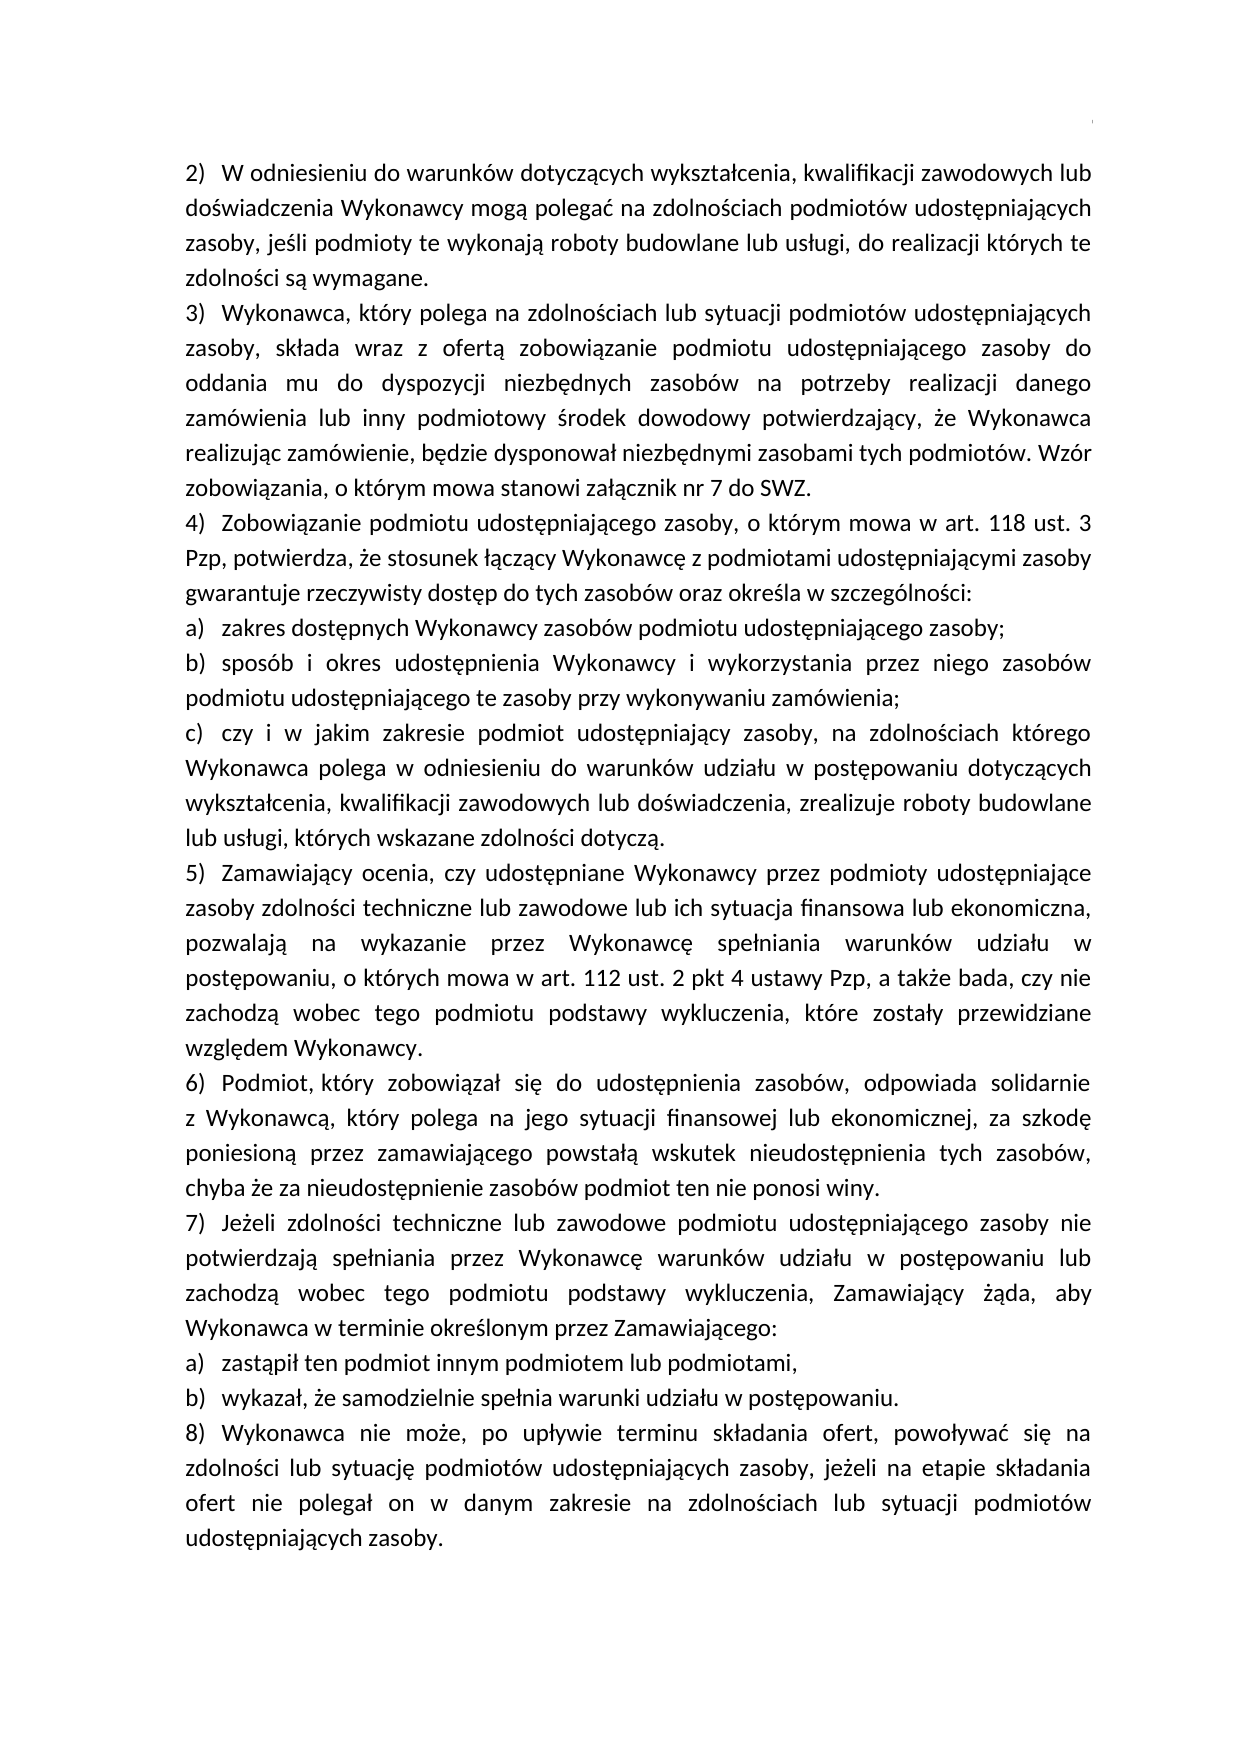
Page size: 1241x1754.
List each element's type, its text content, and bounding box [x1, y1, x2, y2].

list 2) W odniesieniu do warunków dotyczących wykształcenia, kwalifikacji zawodowych lub doświadczenia Wykonawcy mogą polegać na zdolnościach podmiotów udostępniających zasoby, jeśli podmioty te wykonają roboty budowlane lub usługi, do realizacji których te zdolności są wymagane. [185, 157, 1093, 292]
list 7) Jeżeli zdolności techniczne lub zawodowe podmiotu udostępniającego zasoby nie potwierdzają spełniania przez Wykonawcę warunków udziału w postępowaniu lub zachodzą wobec tego podmiotu podstawy wykluczenia, Zamawiający żąda, aby Wykonawca w terminie określonym przez Zamawiającego: [185, 1207, 1093, 1342]
list a) zakres dostępnych Wykonawcy zasobów podmiotu udostępniającego zasoby; [185, 612, 1093, 642]
list 4) Zobowiązanie podmiotu udostępniającego zasoby, o którym mowa w art. 118 ust. 3 Pzp, potwierdza, że stosunek łączący Wykonawcę z podmiotami udostępniającymi zasoby gwarantuje rzeczywisty dostęp do tych zasobów oraz określa w szczególności: [185, 507, 1093, 607]
list a) zastąpił ten podmiot innym podmiotem lub podmiotami, [185, 1347, 1093, 1377]
list 6) Podmiot, który zobowiązał się do udostępnienia zasobów, odpowiada solidarnie z Wykonawcą, który polega na jego sytuacji finansowej lub ekonomicznej, za szkodę poniesioną przez zamawiającego powstałą wskutek nieudostępnienia tych zasobów, chyba że za nieudostępnienie zasobów podmiot ten nie ponosi winy. [185, 1067, 1093, 1202]
list b) sposób i okres udostępnienia Wykonawcy i wykorzystania przez niego zasobów podmiotu udostępniającego te zasoby przy wykonywaniu zamówienia; [185, 647, 1093, 712]
list c) czy i w jakim zakresie podmiot udostępniający zasoby, na zdolnościach którego Wykonawca polega w odniesieniu do warunków udziału w postępowaniu dotyczących wykształcenia, kwalifikacji zawodowych lub doświadczenia, zrealizuje roboty budowlane lub usługi, których wskazane zdolności dotyczą. [185, 717, 1093, 852]
list 8) Wykonawca nie może, po upływie terminu składania ofert, powoływać się na zdolności lub sytuację podmiotów udostępniających zasoby, jeżeli na etapie składania ofert nie polegał on w danym zakresie na zdolnościach lub sytuacji podmiotów udostępniających zasoby. [185, 1417, 1093, 1552]
list 5) Zamawiający ocenia, czy udostępniane Wykonawcy przez podmioty udostępniające zasoby zdolności techniczne lub zawodowe lub ich sytuacja finansowa lub ekonomiczna, pozwalają na wykazanie przez Wykonawcę spełniania warunków udziału w postępowaniu, o których mowa w art. 112 ust. 2 pkt 4 ustawy Pzp, a także bada, czy nie zachodzą wobec tego podmiotu podstawy wykluczenia, które zostały przewidziane względem Wykonawcy. [185, 857, 1093, 1062]
list b) wykazał, że samodzielnie spełnia warunki udziału w postępowaniu. [185, 1382, 1093, 1412]
list 3) Wykonawca, który polega na zdolnościach lub sytuacji podmiotów udostępniających zasoby, składa wraz z ofertą zobowiązanie podmiotu udostępniającego zasoby do oddania mu do dyspozycji niezbędnych zasobów na potrzeby realizacji danego zamówienia lub inny podmiotowy środek dowodowy potwierdzający, że Wykonawca realizując zamówienie, będzie dysponował niezbędnymi zasobami tych podmiotów. Wzór zobowiązania, o którym mowa stanowi załącznik nr 7 do SWZ. [185, 297, 1093, 502]
